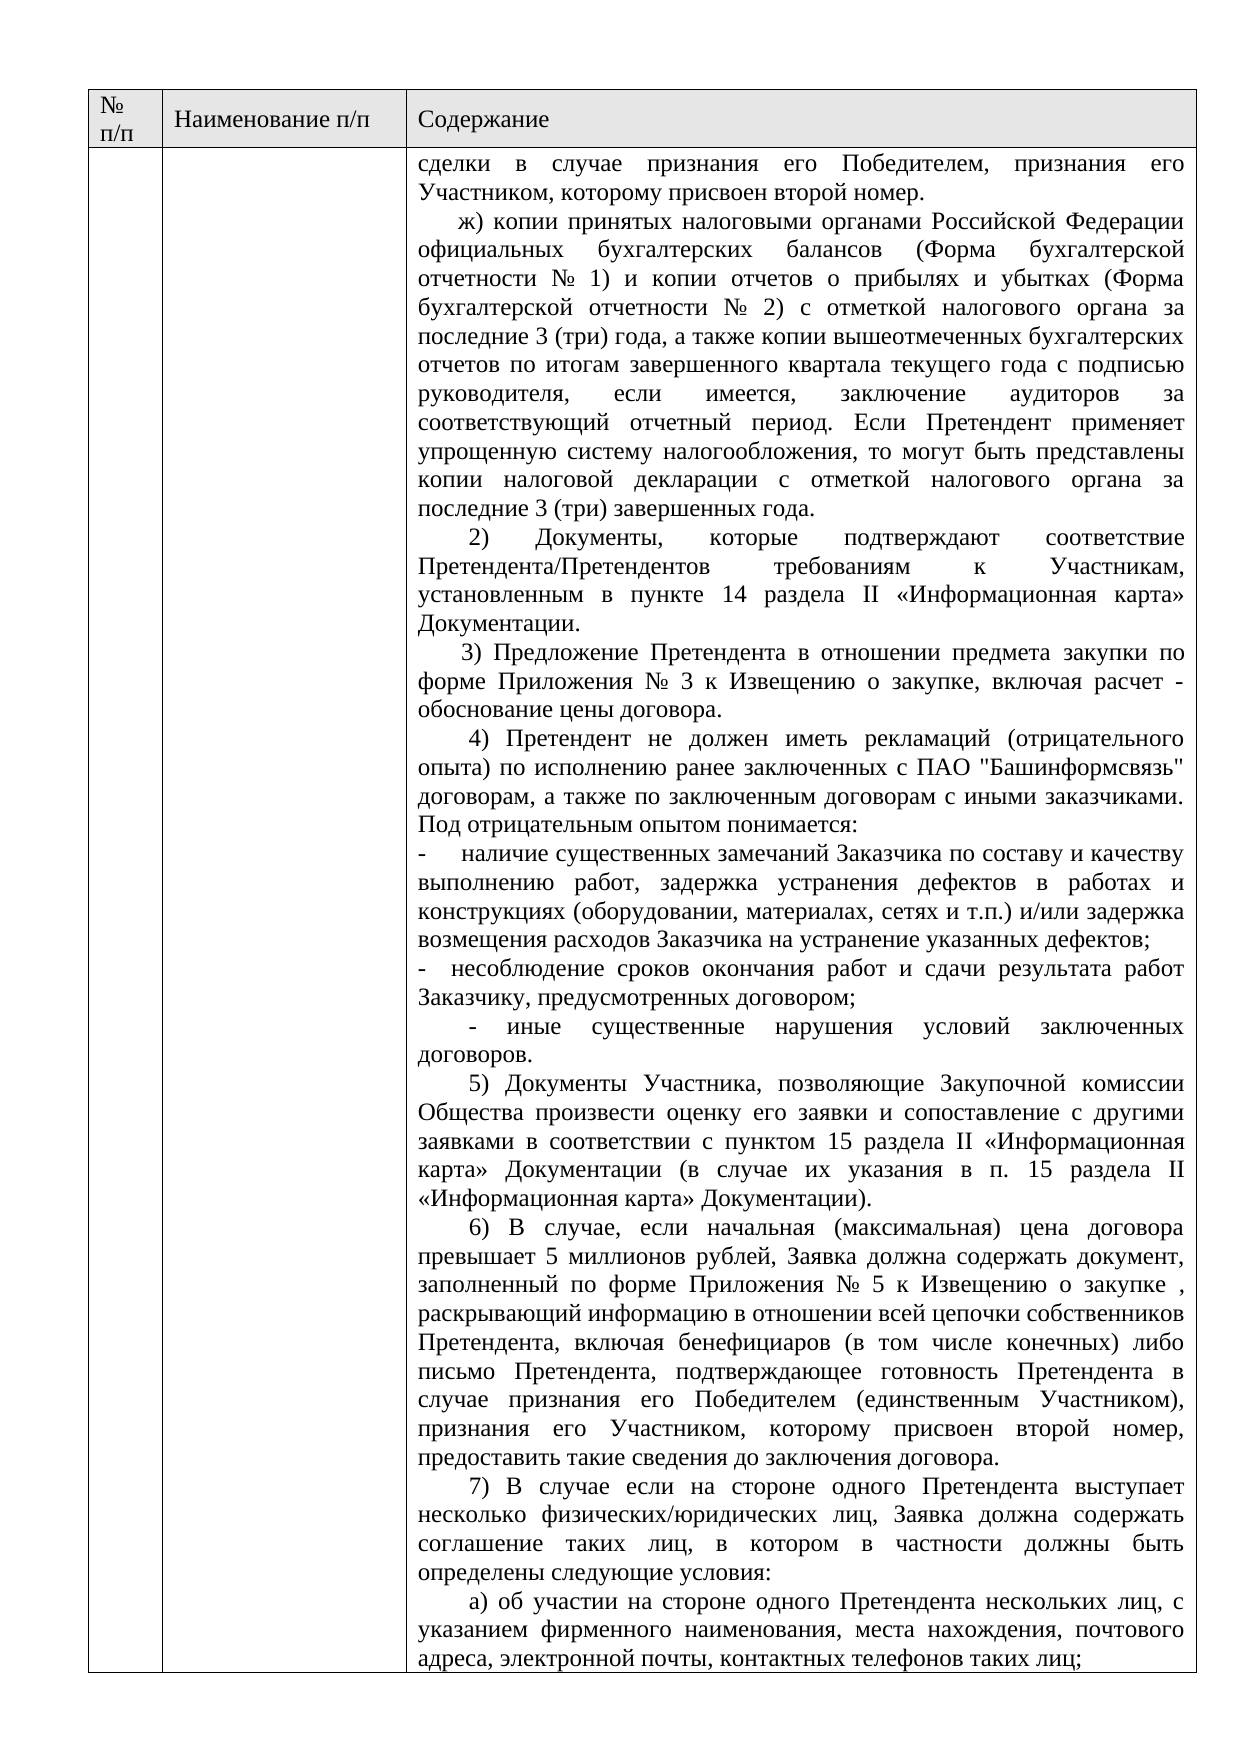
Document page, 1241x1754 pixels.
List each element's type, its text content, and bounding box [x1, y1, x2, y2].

table_header Содержание [407, 90, 1196, 147]
table_header Наименование п/п [163, 90, 406, 147]
table_cell [89, 148, 162, 1672]
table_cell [407, 148, 1196, 1672]
table_header № п/п [89, 90, 162, 147]
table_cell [163, 148, 406, 1672]
